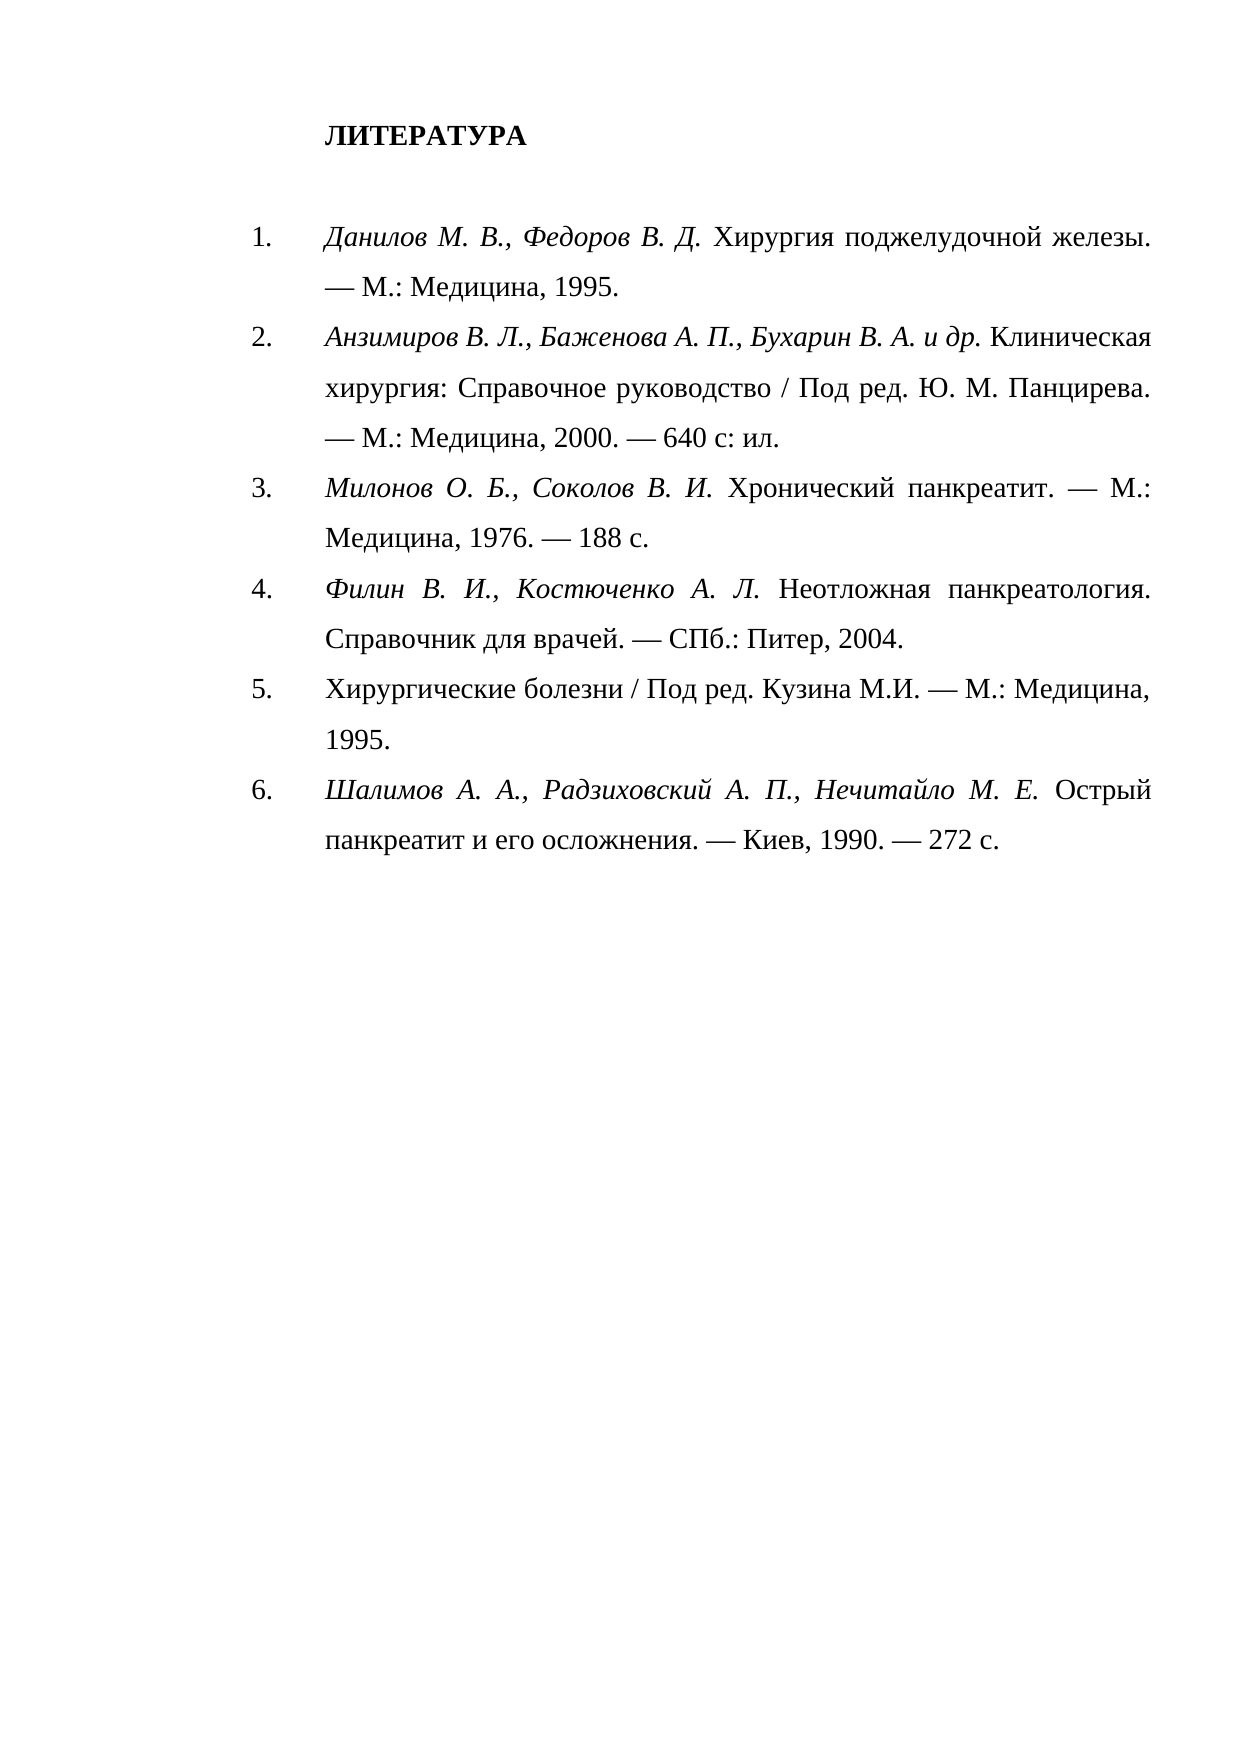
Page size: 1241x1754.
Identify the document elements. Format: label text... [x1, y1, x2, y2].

list Филин В. И., Костюченко А. Л. Неотложная панкреатология. Справочник для врачей. — СПб.: Питер, 2004. [251, 571, 1152, 655]
list Хирургические болезни / Под ред. Кузина М.И. — М.: Медицина, 1995. [251, 672, 1152, 755]
text ЛИТЕРАТУРА [177, 118, 1152, 152]
list Шалимов А. А., Радзиховский А. П., Нечитайло М. Е. Острый панкреатит и его осложнения. — Киев, 1990. — 272 с. [251, 772, 1152, 856]
list Анзимиров В. Л., Баженова А. П., Бухарин В. А. и др. Клиническая хирургия: Справочное руководство / Под ред. Ю. М. Панцирева. — М.: Медицина, 2000. — 640 с: ил. [251, 319, 1152, 453]
list Милонов О. Б., Соколов В. И. Хронический панкреатит. — М.: Медицина, 1976. — 188 с. [251, 470, 1152, 554]
list Данилов М. В., Федоров В. Д. Хирургия поджелудочной железы. — М.: Медицина, 1995. [251, 219, 1152, 303]
